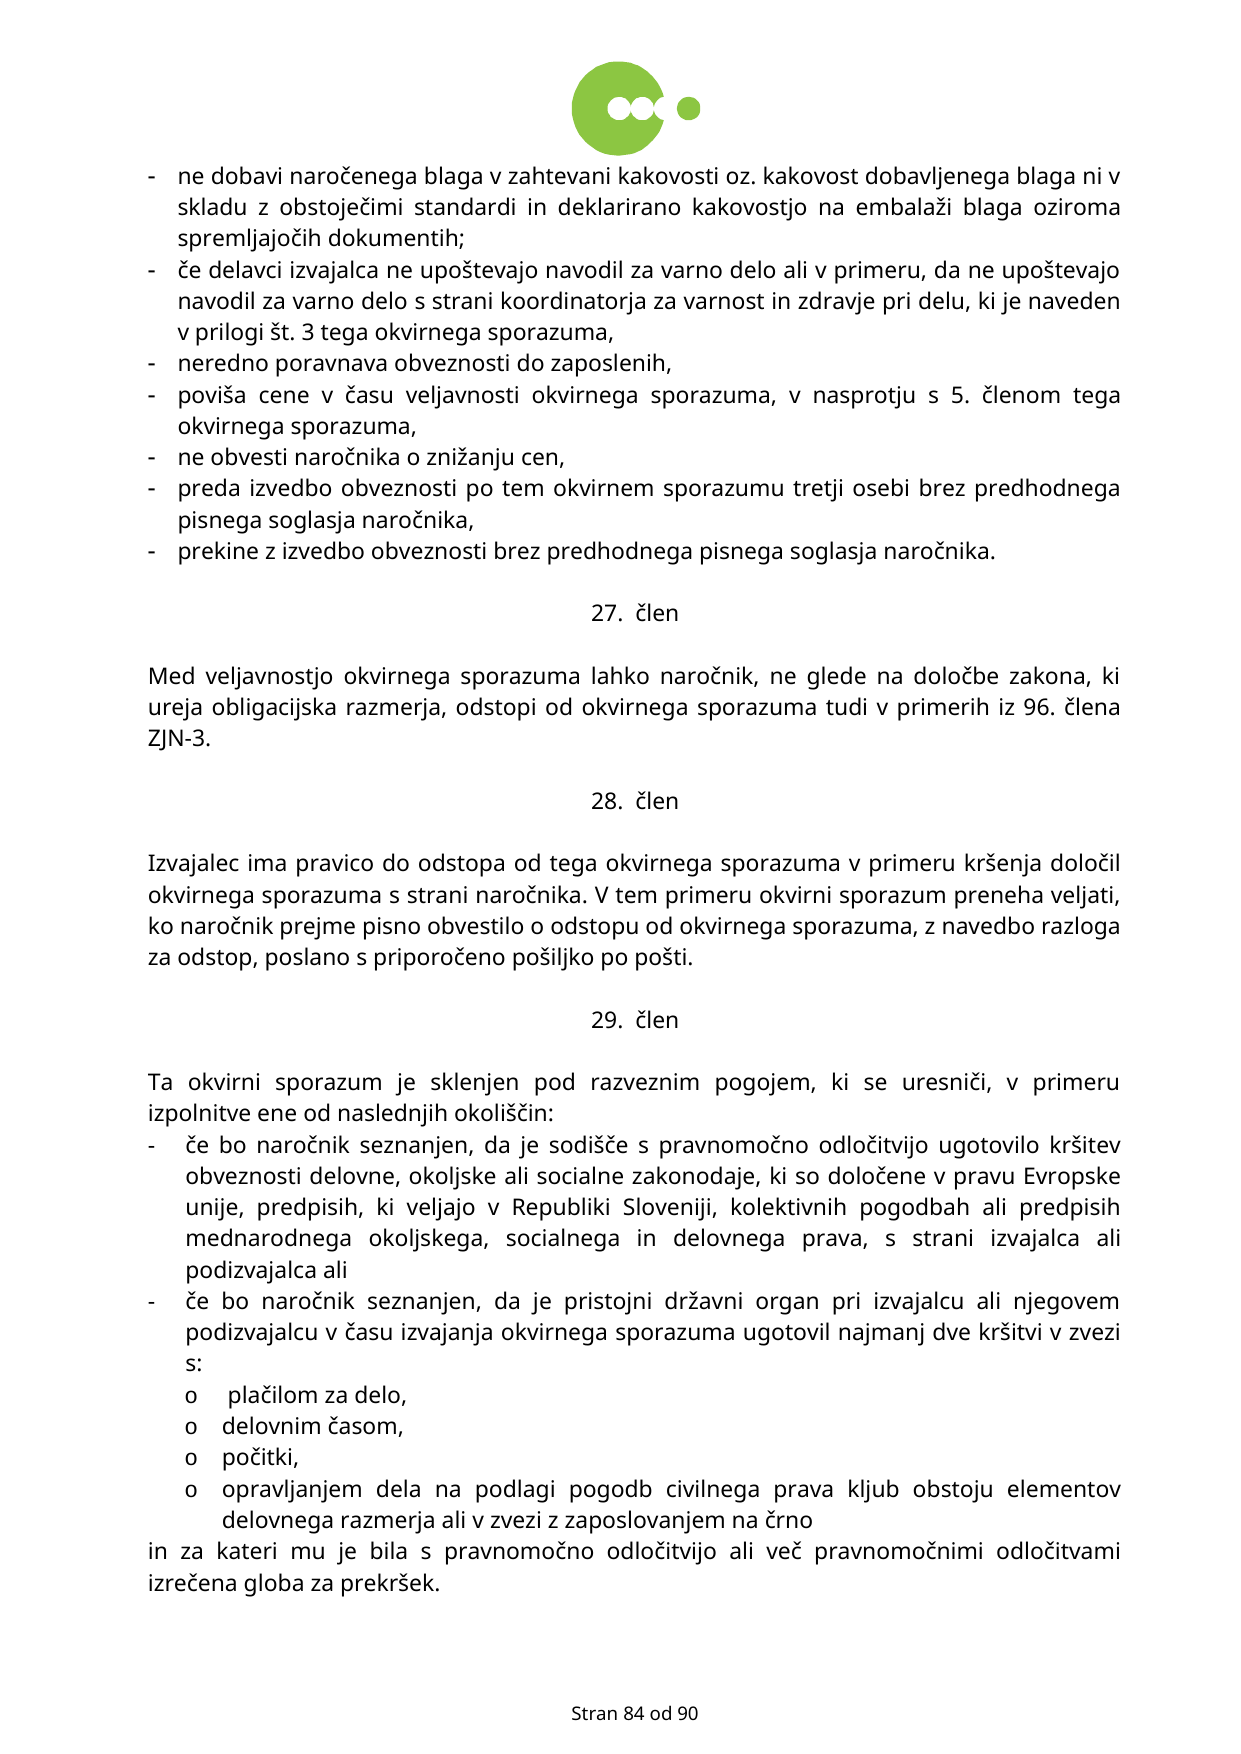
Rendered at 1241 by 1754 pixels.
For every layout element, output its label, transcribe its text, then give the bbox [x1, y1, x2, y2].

list če bo naročnik seznanjen, da je pristojni državni organ pri izvajalcu ali njegovem podizvajalcu v času izvajanja okvirnega sporazuma ugotovil najmanj dve kršitvi v zvezi s: [148, 1285, 1122, 1379]
list člen [148, 597, 1122, 629]
list opravljanjem dela na podlagi pogodb civilnega prava kljub obstoju elementov delovnega razmerja ali v zvezi z zaposlovanjem na črno [184, 1473, 1122, 1535]
list poviša cene v času veljavnosti okvirnega sporazuma, v nasprotju s 5. členom tega okvirnega sporazuma, [148, 379, 1122, 441]
list počitki, [184, 1441, 1122, 1473]
text Med veljavnostjo okvirnega sporazuma lahko naročnik, ne glede na določbe zakona, ki ureja obligacijska razmerja, odstopi od okvirnega sporazuma tudi v primerih iz 96. člena ZJN-3. [148, 660, 1122, 754]
list prekine z izvedbo obveznosti brez predhodnega pisnega soglasja naročnika. [148, 535, 1122, 566]
text Izvajalec ima pravico do odstopa od tega okvirnega sporazuma v primeru kršenja določil okvirnega sporazuma s strani naročnika. V tem primeru okvirni sporazum preneha veljati, ko naročnik prejme pisno obvestilo o odstopu od okvirnega sporazuma, z navedbo razloga za odstop, poslano s priporočeno pošiljko po pošti. [148, 847, 1122, 972]
list člen [148, 785, 1122, 816]
list plačilom za delo, [184, 1379, 1122, 1410]
text Ta okvirni sporazum je sklenjen pod razveznim pogojem, ki se uresniči, v primeru izpolnitve ene od naslednjih okoliščin: [148, 1066, 1122, 1129]
list ne dobavi naročenega blaga v zahtevani kakovosti oz. kakovost dobavljenega blaga ni v skladu z obstoječimi standardi in deklarirano kakovostjo na embalaži blaga oziroma spremljajočih dokumentih; [148, 160, 1122, 254]
list delovnim časom, [184, 1410, 1122, 1441]
text in za kateri mu je bila s pravnomočno odločitvijo ali več pravnomočnimi odločitvami izrečena globa za prekršek. [148, 1535, 1122, 1598]
list če bo naročnik seznanjen, da je sodišče s pravnomočno odločitvijo ugotovilo kršitev obveznosti delovne, okoljske ali socialne zakonodaje, ki so določene v pravu Evropske unije, predpisih, ki veljajo v Republiki Sloveniji, kolektivnih pogodbah ali predpisih mednarodnega okoljskega, socialnega in delovnega prava, s strani izvajalca ali podizvajalca ali [148, 1129, 1122, 1285]
list če delavci izvajalca ne upoštevajo navodil za varno delo ali v primeru, da ne upoštevajo navodil za varno delo s strani koordinatorja za varnost in zdravje pri delu, ki je naveden v prilogi št. 3 tega okvirnega sporazuma, [148, 254, 1122, 347]
list člen [148, 1004, 1122, 1035]
list preda izvedbo obveznosti po tem okvirnem sporazumu tretji osebi brez predhodnega pisnega soglasja naročnika, [148, 472, 1122, 535]
list neredno poravnava obveznosti do zaposlenih, [148, 347, 1122, 379]
list ne obvesti naročnika o znižanju cen, [148, 441, 1122, 472]
